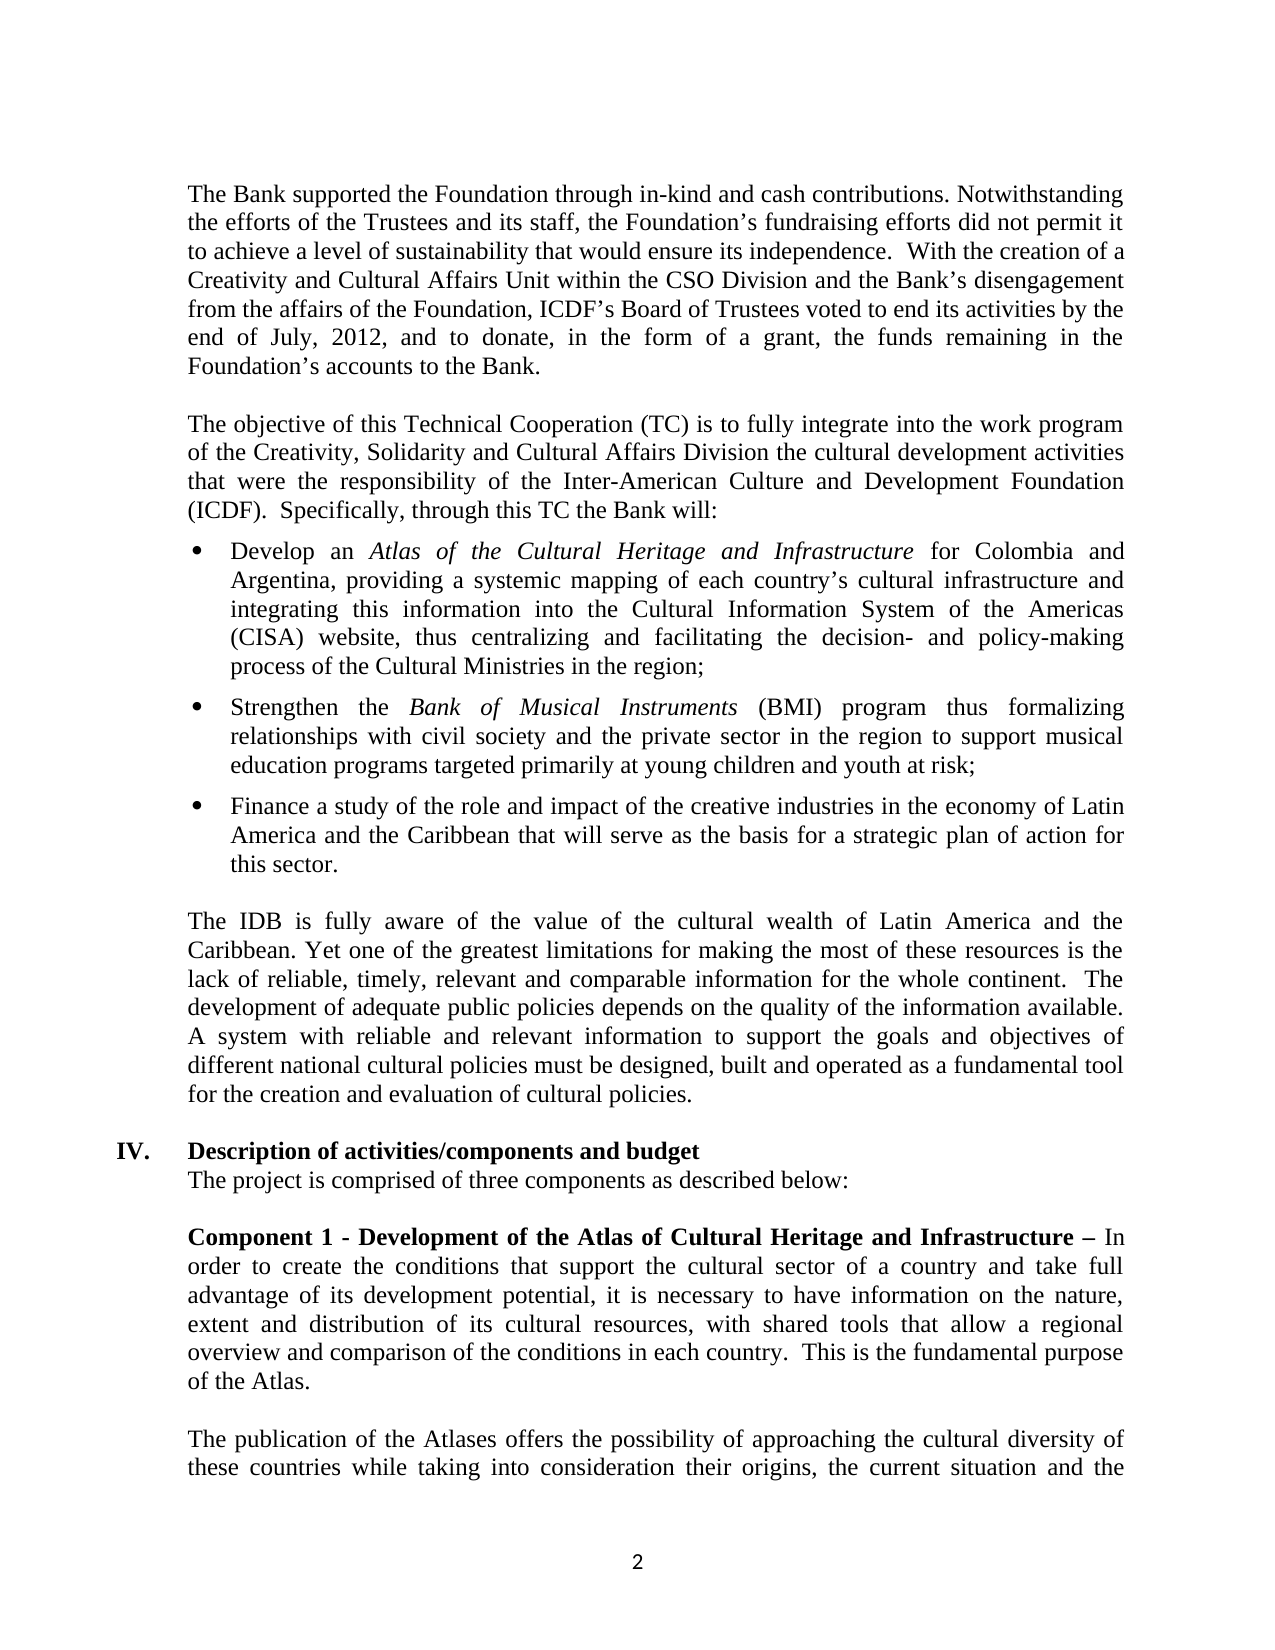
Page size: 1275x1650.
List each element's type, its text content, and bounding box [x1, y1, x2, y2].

list The IDB is fully aware of the value of the cultural wealth of Latin America and the Caribbean. Yet one of the greatest limitations for making the most of these resources is the lack of reliable, timely, relevant and comparable information for the whole continent. The development of adequate public policies depends on the quality of the information available. A system with reliable and relevant information to support the goals and objectives of different national cultural policies must be designed, built and operated as a fundamental tool for the creation and evaluation of cultural policies. [187, 906, 1125, 1107]
list The Bank supported the Foundation through in-kind and cash contributions. Notwithstanding the efforts of the Trustees and its staff, the Foundation’s fundraising efforts did not permit it to achieve a level of sustainability that would ensure its independence. With the creation of a Creativity and Cultural Affairs Unit within the CSO Division and the Bank’s disengagement from the affairs of the Foundation, ICDF’s Board of Trustees voted to end its activities by the end of July, 2012, and to donate, in the form of a grant, the funds remaining in the Foundation’s accounts to the Bank. [187, 179, 1125, 380]
list Component 1 - Development of the Atlas of Cultural Heritage and Infrastructure – In order to create the conditions that support the cultural sector of a country and take full advantage of its development potential, it is necessary to have information on the nature, extent and distribution of its cultural resources, with shared tools that allow a regional overview and comparison of the conditions in each country. This is the fundamental purpose of the Atlas. [187, 1222, 1125, 1395]
list Finance a study of the role and impact of the creative industries in the economy of Latin America and the Caribbean that will serve as the basis for a strategic plan of action for this sector. [193, 791, 1125, 877]
list The project is comprised of three components as described below: [187, 1165, 1125, 1194]
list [187, 1424, 1125, 1481]
list The objective of this Technical Cooperation (TC) is to fully integrate into the work program of the Creativity, Solidarity and Cultural Affairs Division the cultural development activities that were the responsibility of the Inter-American Culture and Development Foundation (ICDF). Specifically, through this TC the Bank will: [187, 409, 1125, 524]
list Description of activities/components and budget [150, 1136, 1125, 1165]
list Strengthen the Bank of Musical Instruments (BMI) program thus formalizing relationships with civil society and the private sector in the region to support musical education programs targeted primarily at young children and youth at risk; [193, 692, 1125, 779]
list Develop an Atlas of the Cultural Heritage and Infrastructure for Colombia and Argentina, providing a systemic mapping of each country’s cultural infrastructure and integrating this information into the Cultural Information System of the Americas (CISA) website, thus centralizing and facilitating the decision- and policy-making process of the Cultural Ministries in the region; [193, 536, 1125, 680]
